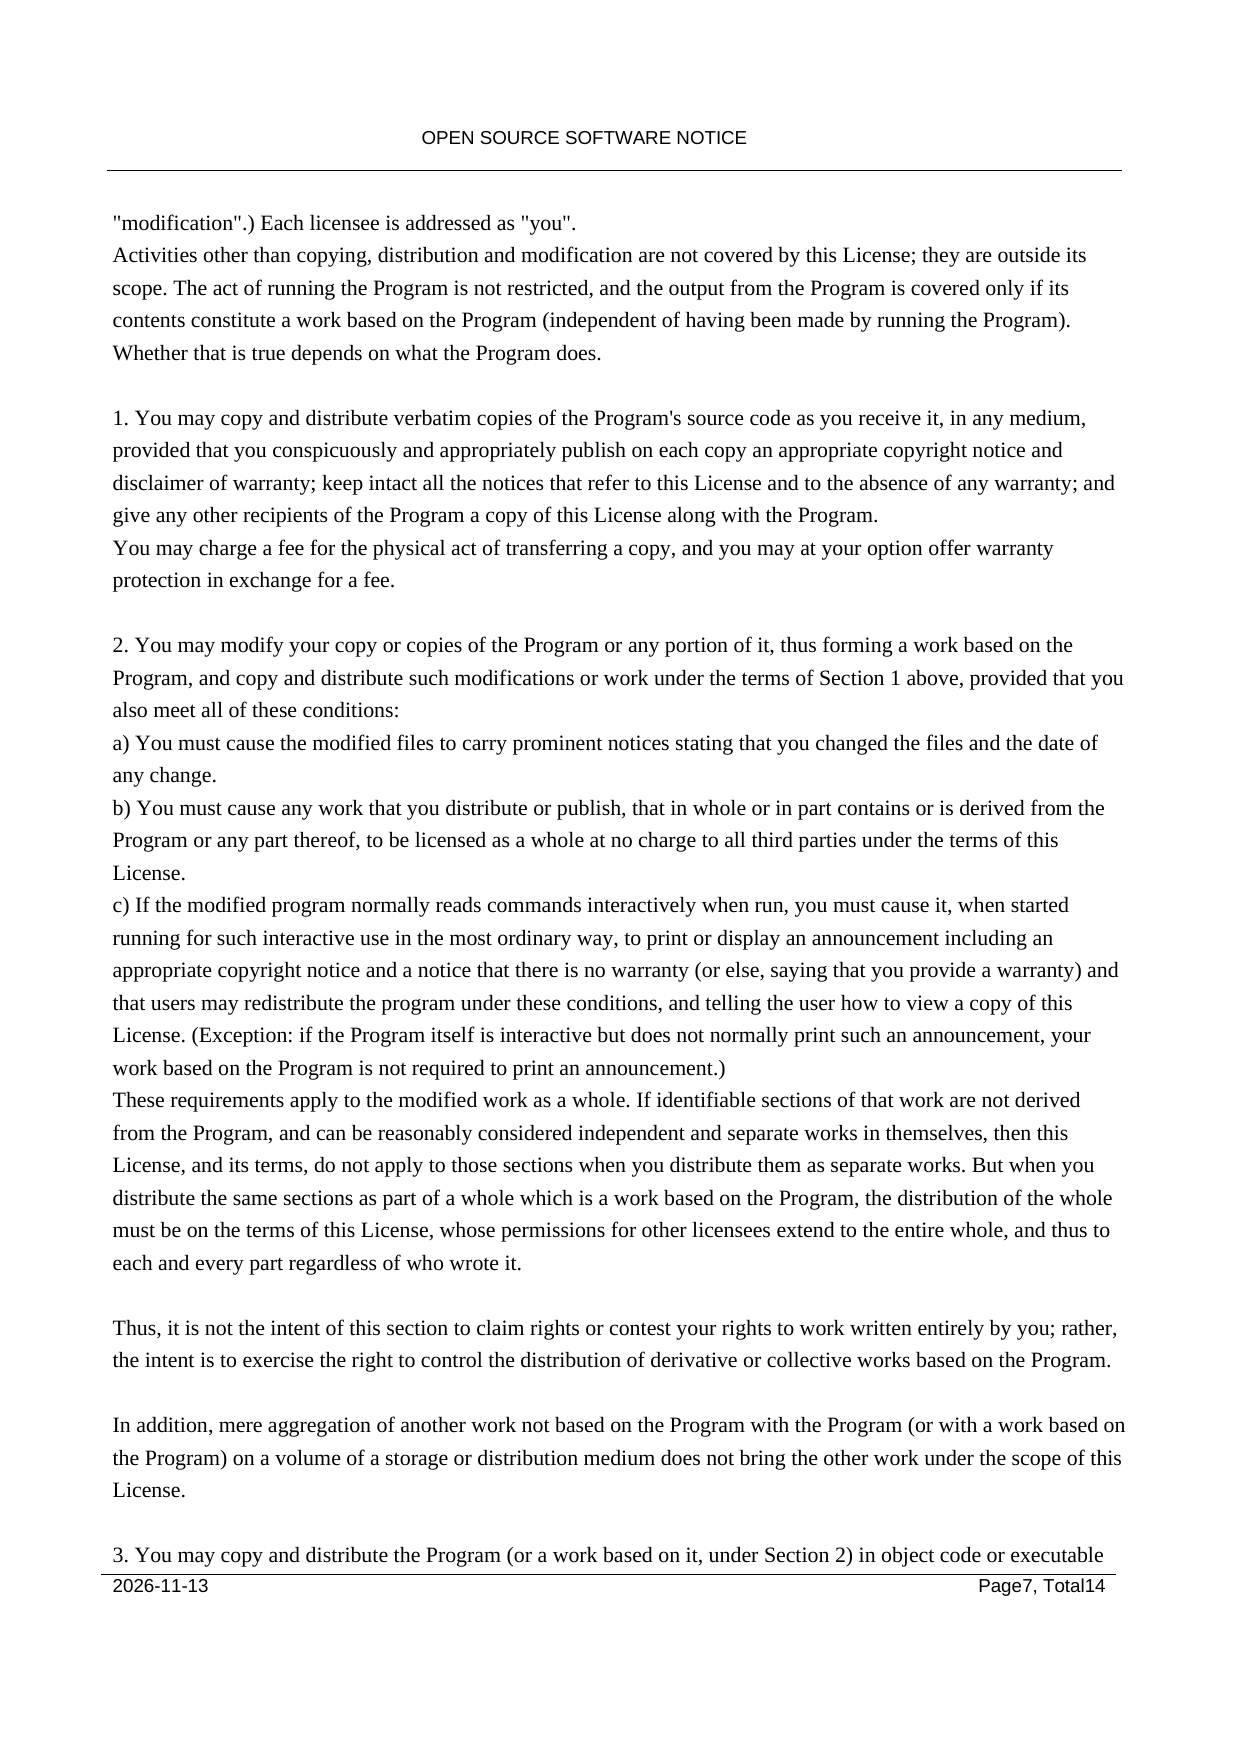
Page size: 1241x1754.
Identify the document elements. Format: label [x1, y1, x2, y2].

text [112, 206, 1128, 1571]
